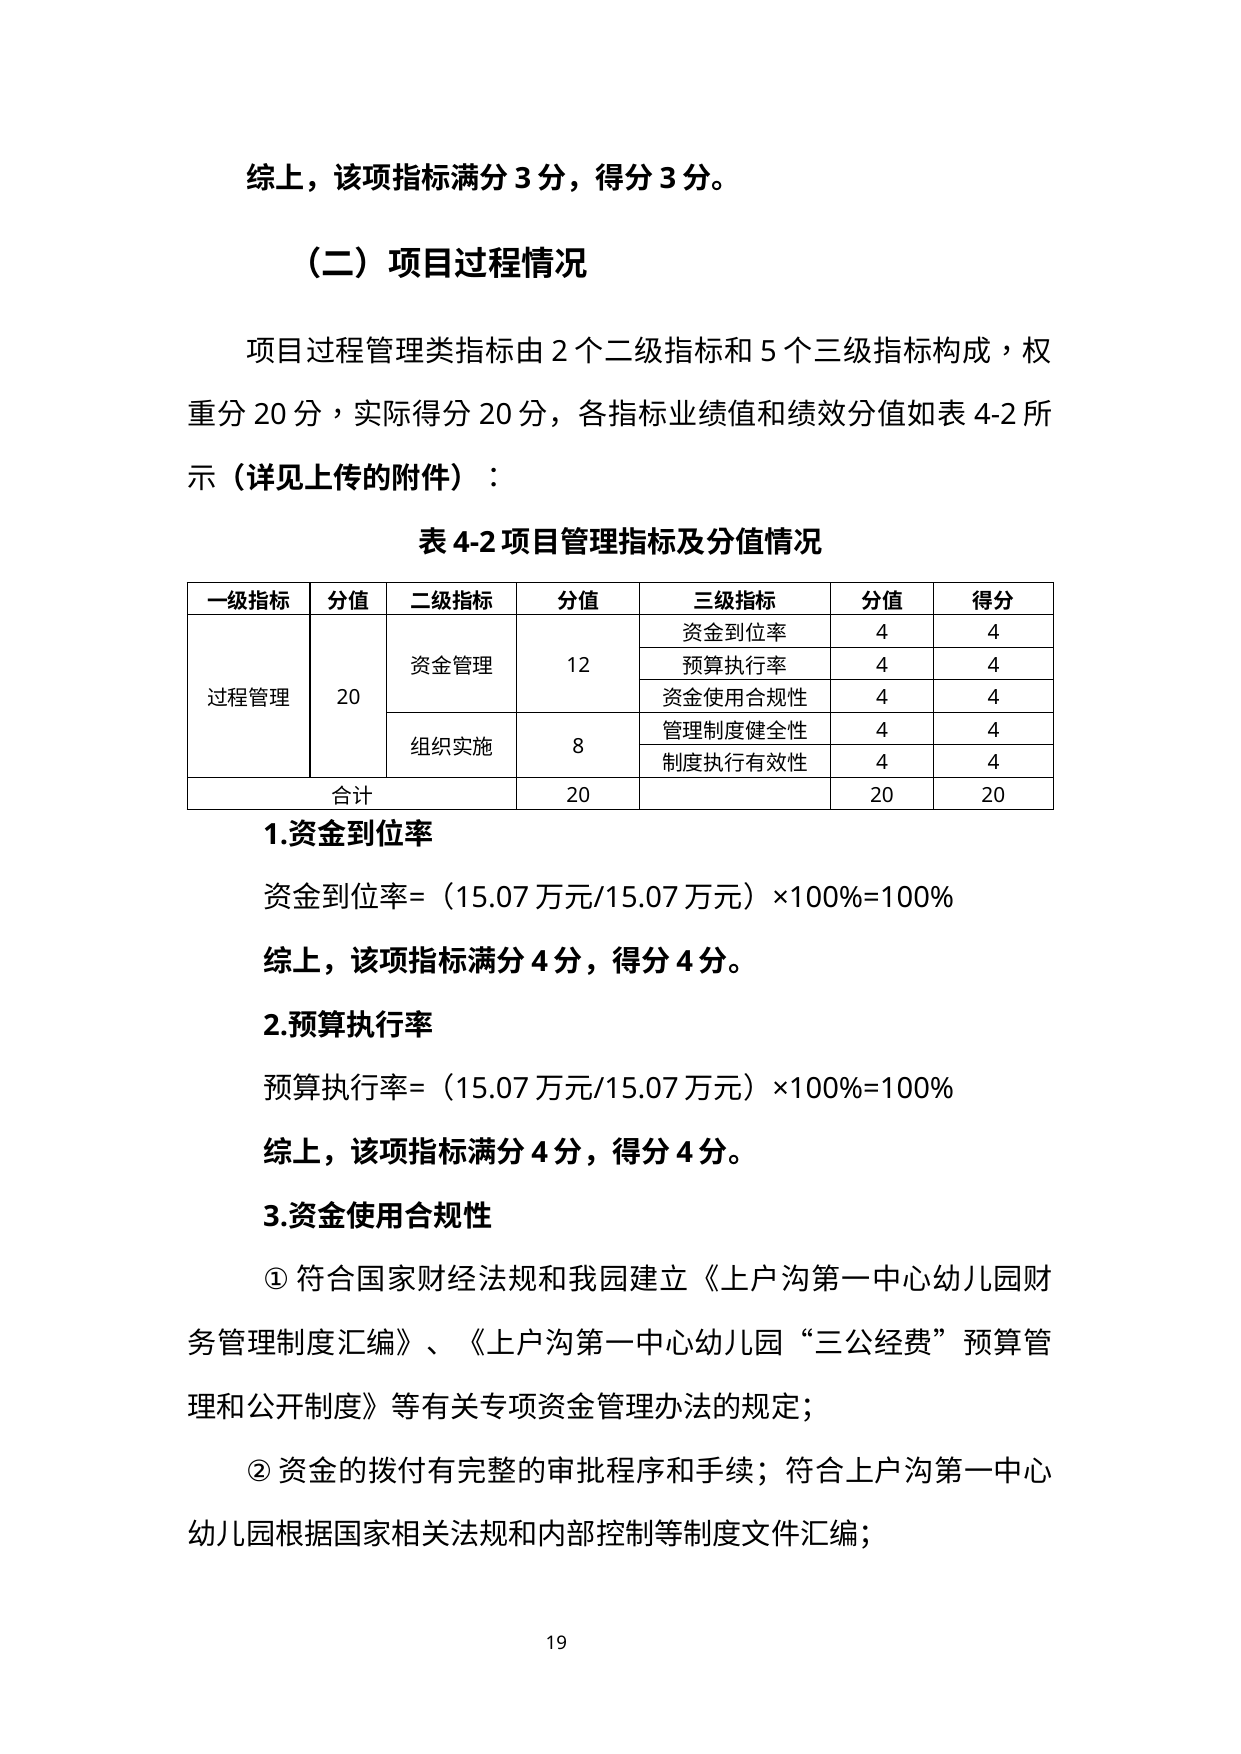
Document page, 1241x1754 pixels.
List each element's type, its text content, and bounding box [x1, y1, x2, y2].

table_cell 合计 [188, 778, 516, 809]
table_cell 20 [311, 615, 386, 777]
text 综上，该项指标满分4分，得分4分。 [187, 938, 1053, 980]
table_cell 4 [831, 615, 933, 647]
table_cell 资金使用合规性 [640, 680, 830, 712]
table_cell 4 [831, 648, 933, 679]
text 2.预算执行率 [187, 1001, 1053, 1044]
table_cell 制度执行有效性 [640, 745, 830, 777]
text 1.资金到位率 [187, 810, 1053, 853]
subtitle （二）项目过程情况 [187, 218, 1053, 303]
table_header 分值 [831, 583, 933, 614]
table_cell 组织实施 [387, 713, 516, 777]
table_header 分值 [517, 583, 639, 614]
table_cell 20 [517, 778, 639, 809]
table_cell 4 [934, 680, 1053, 712]
table_cell 4 [831, 713, 933, 744]
text 表4-2项目管理指标及分值情况 [187, 518, 1053, 561]
text 综上，该项指标满分4分，得分4分。 [187, 1129, 1053, 1171]
table_cell 12 [517, 615, 639, 712]
table_cell 4 [934, 745, 1053, 777]
table_cell 8 [517, 713, 639, 777]
table_cell 4 [831, 680, 933, 712]
text 项目过程管理类指标由2个二级指标和5个三级指标构成，权重分20分，实际得分20分，各指标业绩值和绩效分值如表4-2所示（详见上传的附件）： [187, 327, 1053, 497]
table_cell 预算执行率 [640, 648, 830, 679]
table_cell 4 [934, 648, 1053, 679]
table_cell 4 [934, 615, 1053, 647]
table_header 二级指标 [387, 583, 516, 614]
table_header 分值 [311, 583, 386, 614]
text 综上，该项指标满分3分，得分3分。 [187, 154, 1053, 197]
table_cell 管理制度健全性 [640, 713, 830, 744]
table_header 得分 [934, 583, 1053, 614]
table_cell 过程管理 [188, 615, 309, 777]
table_cell 20 [934, 778, 1053, 809]
text 预算执行率=（15.07万元/15.07万元）×100%=100% [187, 1065, 1053, 1107]
table_cell 4 [831, 745, 933, 777]
text ②资金的拨付有完整的审批程序和手续；符合上户沟第一中心幼儿园根据国家相关法规和内部控制等制度文件汇编； [187, 1447, 1053, 1553]
text 资金到位率=（15.07万元/15.07万元）×100%=100% [187, 874, 1053, 917]
table_header 一级指标 [188, 583, 309, 614]
table_header 三级指标 [640, 583, 830, 614]
text ①符合国家财经法规和我园建立《上户沟第一中心幼儿园财务管理制度汇编》、《上户沟第一中心幼儿园“三公经费”预算管理和公开制度》等有关专项资金管理办法的规定； [187, 1256, 1053, 1426]
text 3.资金使用合规性 [187, 1192, 1053, 1235]
table_cell 资金管理 [387, 615, 516, 712]
table_cell 4 [934, 713, 1053, 744]
table_cell [640, 778, 830, 809]
table_cell 20 [831, 778, 933, 809]
table_cell 资金到位率 [640, 615, 830, 647]
